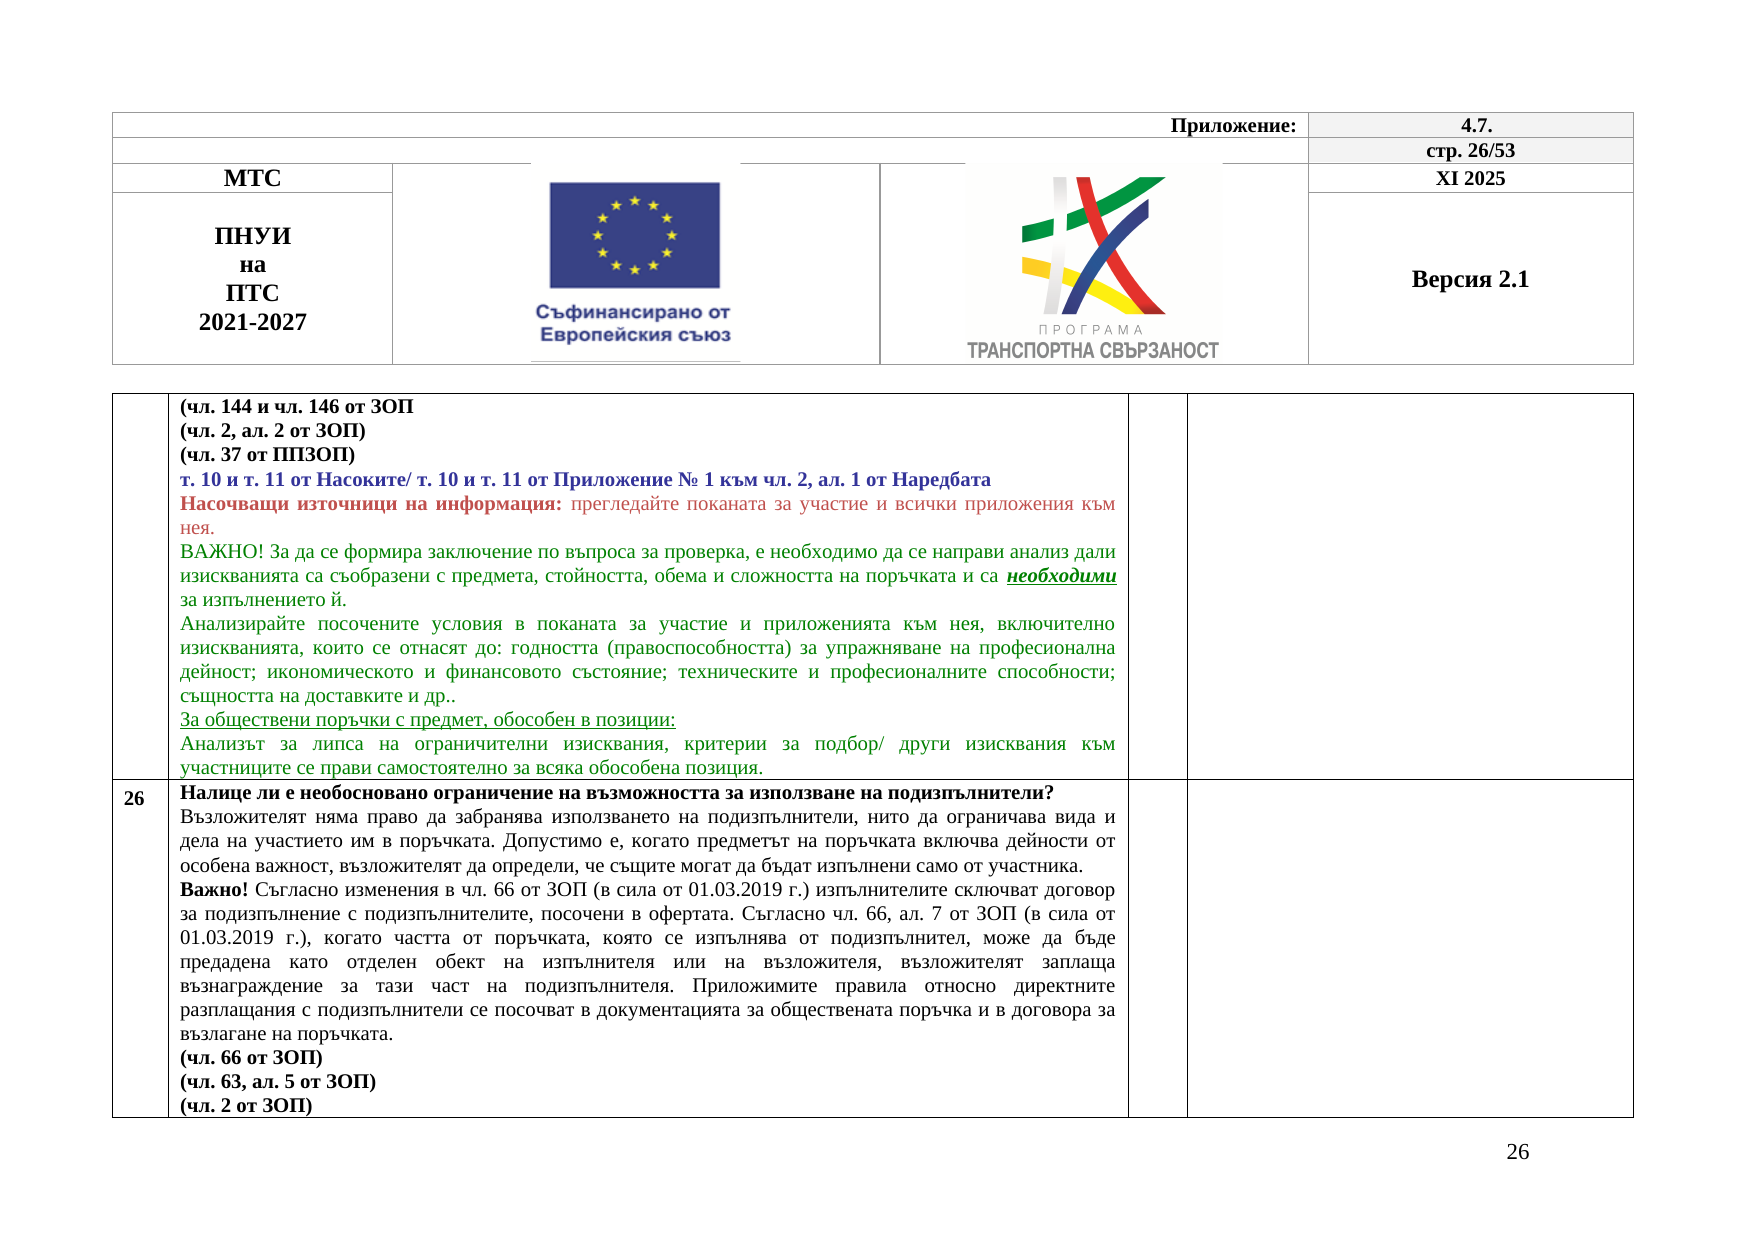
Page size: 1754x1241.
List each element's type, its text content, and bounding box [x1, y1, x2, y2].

table_cell [1188, 780, 1633, 1117]
table_cell [1129, 394, 1187, 779]
table_cell 25 [113, 394, 168, 779]
table_cell [1188, 394, 1633, 779]
picture [965, 163, 1223, 364]
picture [531, 163, 742, 363]
table_cell Налице ли е необосновано ограничение на възможността за използване на подизпълнители? Възложителят няма право да забранява използването на подизпълнители, нито да ограничава вида и дела на участието им в поръчката. Допустимо е, когато предметът на поръчката включва дейности от особена важност, възложителят да определи, че същите могат да бъдат изпълнени само от участника. Важно! Съгласно изменения в чл. 66 от ЗОП (в сила от 01.03.2019 г.) изпълнителите сключват договор за подизпълнение с подизпълнителите, посочени в офертата. Съгласно чл. 66, ал. 7 от ЗОП (в сила от 01.03.2019 г.), когато частта от поръчката, която се изпълнява от подизпълнител, може да бъде предадена като отделен обект на изпълнителя или на възложителя, възложителят заплаща възнаграждение за тази част на подизпълнителя. Приложимите правила относно директните разплащания с подизпълнители се посочват в документацията за обществената поръчка и в договора за възлагане на поръчката. (чл. 66 от ЗОП) (чл. 63, ал. 5 от ЗОП) (чл. 2 от ЗОП) т. 13 от Насоките/ т. 13 от Приложение № 1 към чл. 2, ал. 1 от Наредбата Насочващи източници на информация: прегледайте поканата за участие в процедурата и документацията за поръчката. Анализирайте дали възложителят е формулирал забрана относно възможността за ползване на подизпълнители и/или е определил допустим вид или дял, който може да се изпълни от подизпълнител. Потвърдете, че не е налице условието на чл. 63, ал. 5 от ЗОП. [169, 780, 1128, 1117]
table_cell 26 [113, 780, 168, 1117]
table_cell [1129, 780, 1187, 1117]
